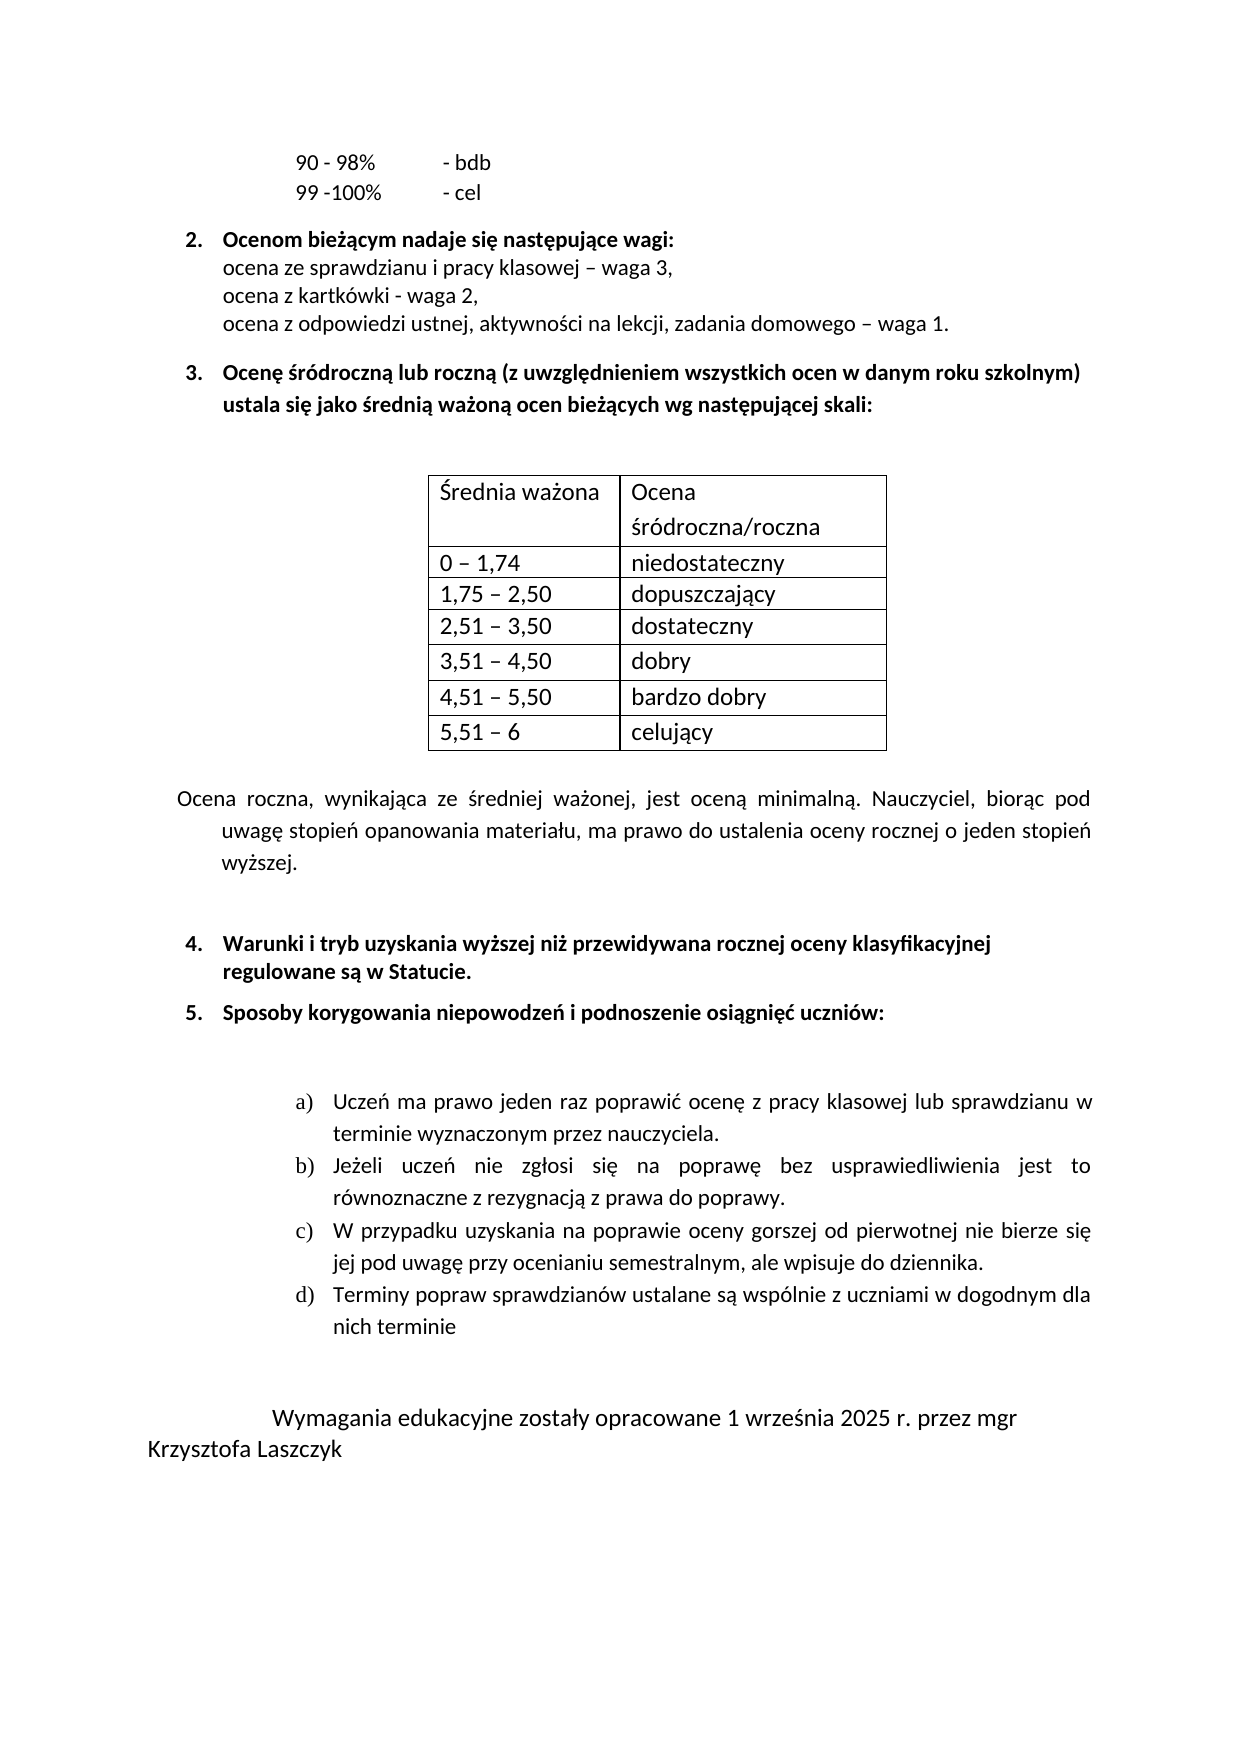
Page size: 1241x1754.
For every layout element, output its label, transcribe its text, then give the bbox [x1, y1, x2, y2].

table_cell dopuszczający [621, 578, 886, 609]
text ocena z kartkówki - waga 2, [223, 281, 1093, 309]
table_header Ocena śródroczna/roczna [621, 476, 886, 546]
table_cell niedostateczny [621, 547, 886, 577]
list Sposoby korygowania niepowodzeń i podnoszenie osiągnięć uczniów: [185, 998, 1093, 1026]
list Terminy popraw sprawdzianów ustalane są wspólnie z uczniami w dogodnym dla nich terminie [295, 1280, 1093, 1340]
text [295, 148, 1093, 206]
list Ocena roczna, wynikająca ze średniej ważonej, jest oceną minimalną. Nauczyciel, biorąc pod uwagę stopień opanowania materiału, ma prawo do ustalenia oceny rocznej o jeden stopień wyższej. [177, 784, 1093, 876]
table_cell bardzo dobry [621, 681, 886, 715]
list Warunki i tryb uzyskania wyższej niż przewidywana rocznej oceny klasyfikacyjnej regulowane są w Statucie. [185, 929, 1093, 985]
table_cell dobry [621, 645, 886, 679]
table_cell 4,51 – 5,50 [429, 681, 619, 715]
table_cell 5,51 – 6 [429, 716, 619, 750]
table_cell 1,75 – 2,50 [429, 578, 619, 609]
list Ocenom bieżącym nadaje się następujące wagi: [185, 225, 1093, 253]
list Jeżeli uczeń nie zgłosi się na poprawę bez usprawiedliwienia jest to równoznaczne z rezygnacją z prawa do poprawy. [295, 1151, 1093, 1212]
list Ocenę śródroczną lub roczną (z uwzględnieniem wszystkich ocen w danym roku szkolnym) ustala się jako średnią ważoną ocen bieżących wg następującej skali: [185, 358, 1081, 418]
text ocena ze sprawdzianu i pracy klasowej – waga 3, [223, 253, 1093, 281]
text ocena z odpowiedzi ustnej, aktywności na lekcji, zadania domowego – waga 1. [223, 309, 1093, 337]
list Uczeń ma prawo jeden raz poprawić ocenę z pracy klasowej lub sprawdzianu w terminie wyznaczonym przez nauczyciela. [295, 1087, 1093, 1147]
table_header Średnia ważona [429, 476, 619, 546]
table_cell 0 – 1,74 [429, 547, 619, 577]
text Wymagania edukacyjne zostały opracowane 1 września 2025 r. przez mgr Krzysztofa Laszczyk [148, 1402, 1093, 1463]
table_cell 3,51 – 4,50 [429, 645, 619, 679]
table_cell 2,51 – 3,50 [429, 610, 619, 644]
table_cell celujący [621, 716, 886, 750]
table_cell dostateczny [621, 610, 886, 644]
list W przypadku uzyskania na poprawie oceny gorszej od pierwotnej nie bierze się jej pod uwagę przy ocenianiu semestralnym, ale wpisuje do dziennika. [295, 1216, 1093, 1276]
